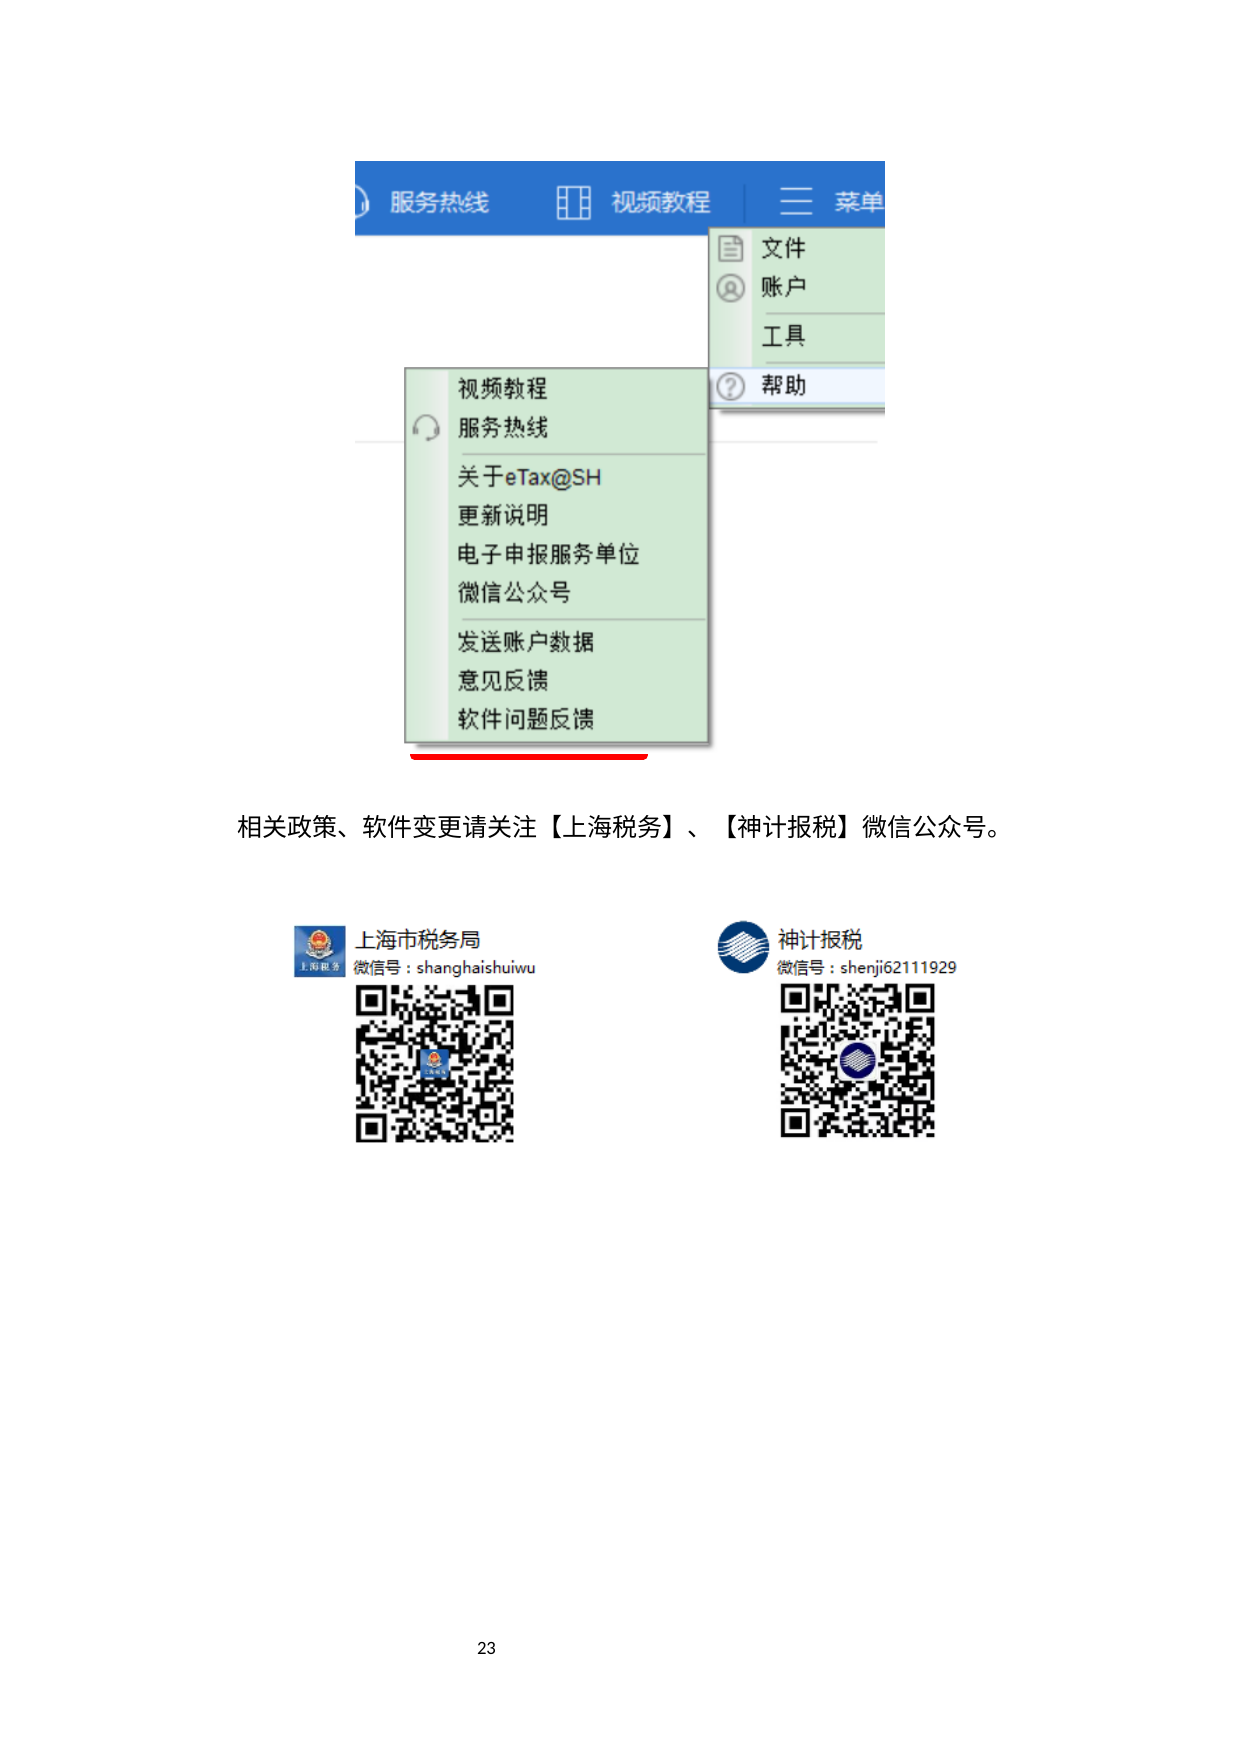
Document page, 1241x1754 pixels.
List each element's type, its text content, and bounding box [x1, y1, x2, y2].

picture [355, 161, 885, 754]
text 相关政策、软件变更请关注【上海税务】、【神计报税】微信公众号。 [187, 793, 1053, 858]
picture [187, 875, 1105, 1469]
